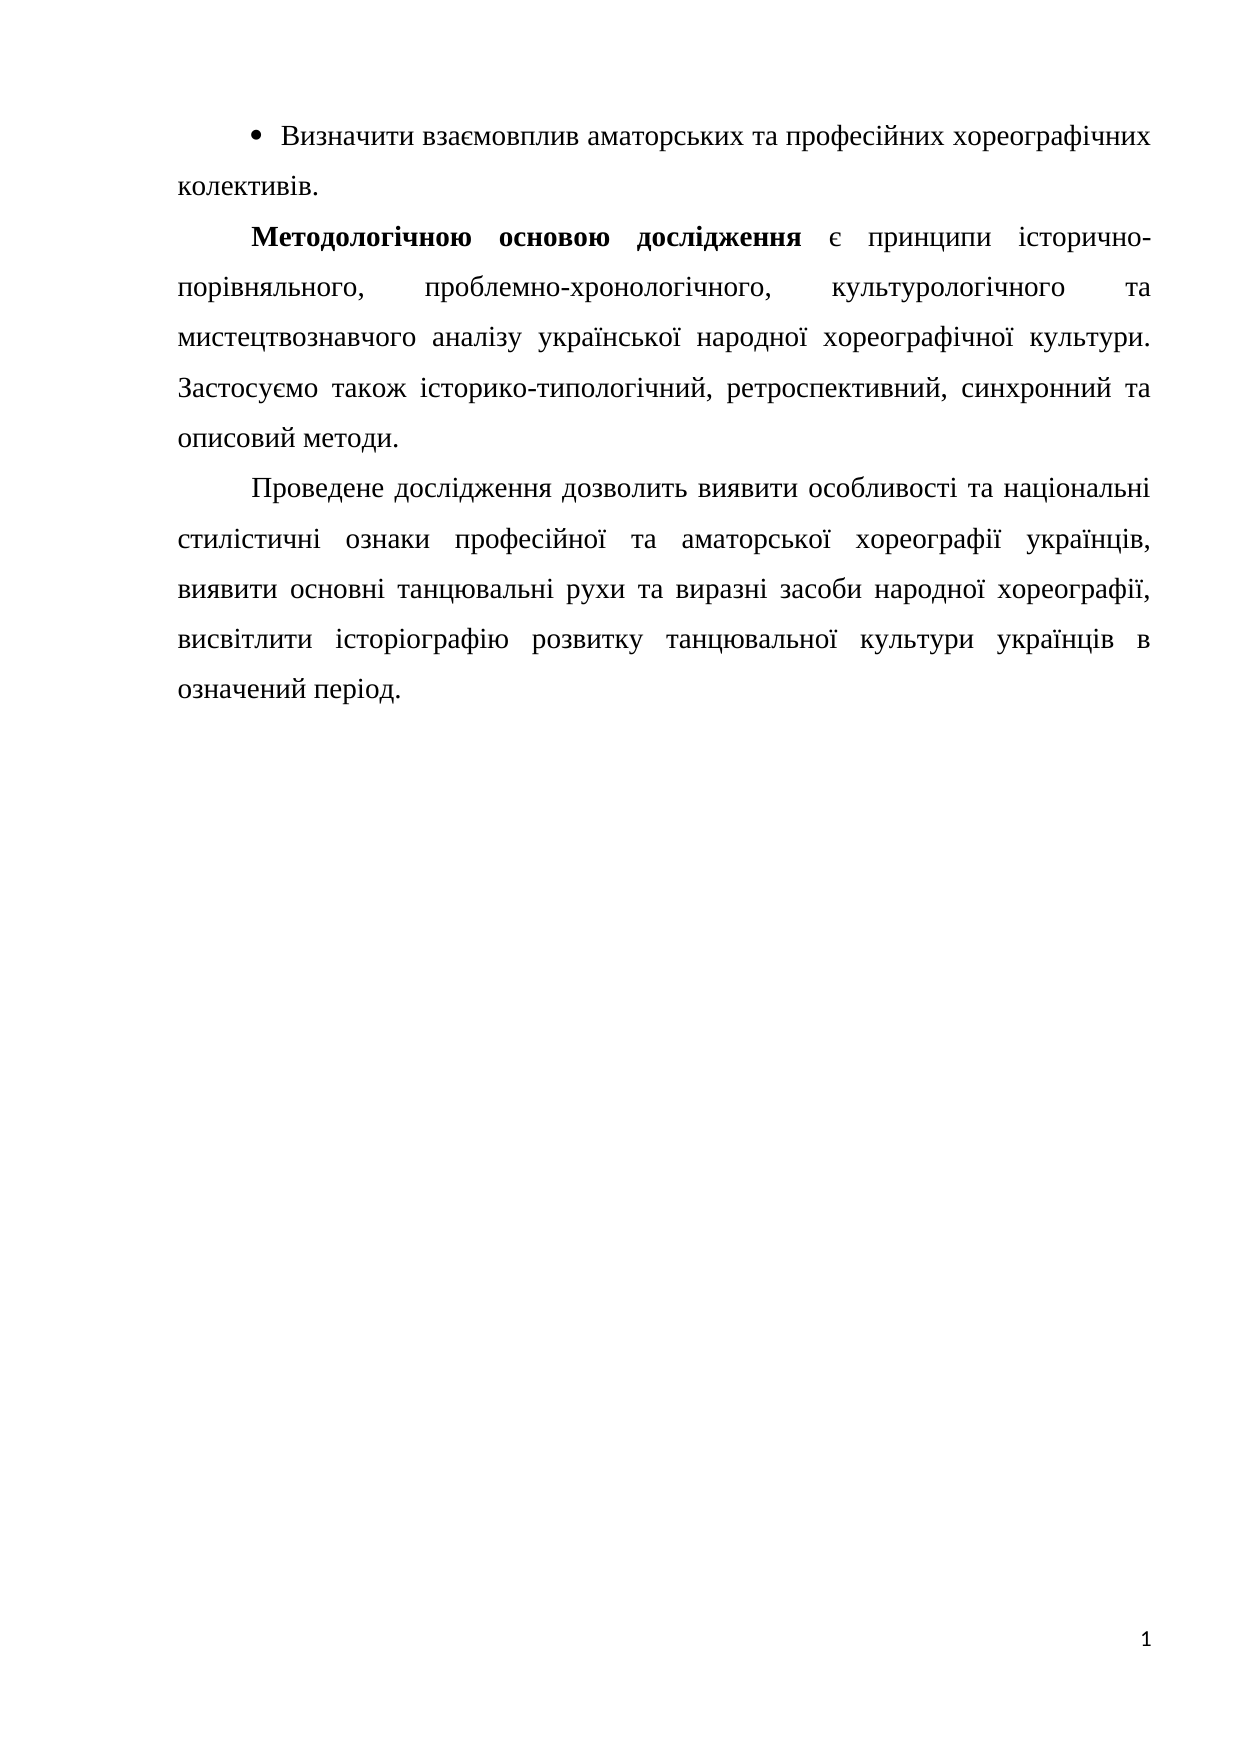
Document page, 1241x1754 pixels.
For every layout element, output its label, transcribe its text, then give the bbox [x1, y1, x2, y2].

text Проведене дослідження дозволить виявити особливості та національні стилістичні ознаки професійної та аматорської хореографії українців, виявити основні танцювальні рухи та виразні засоби народної хореографії, висвітлити історіографію розвитку танцювальної культури українців в означений період. [177, 470, 1152, 705]
list Визначити взаємовплив аматорських та професійних хореографічних колективів. [177, 118, 1152, 202]
text Методологічною основою дослідження є принципи історично-порівняльного, проблемно-хронологічного, культурологічного та мистецтвознавчого аналізу української народної хореографічної культури. Застосуємо також історико-типологічний, ретроспективний, синхронний та описовий методи. [177, 219, 1152, 454]
